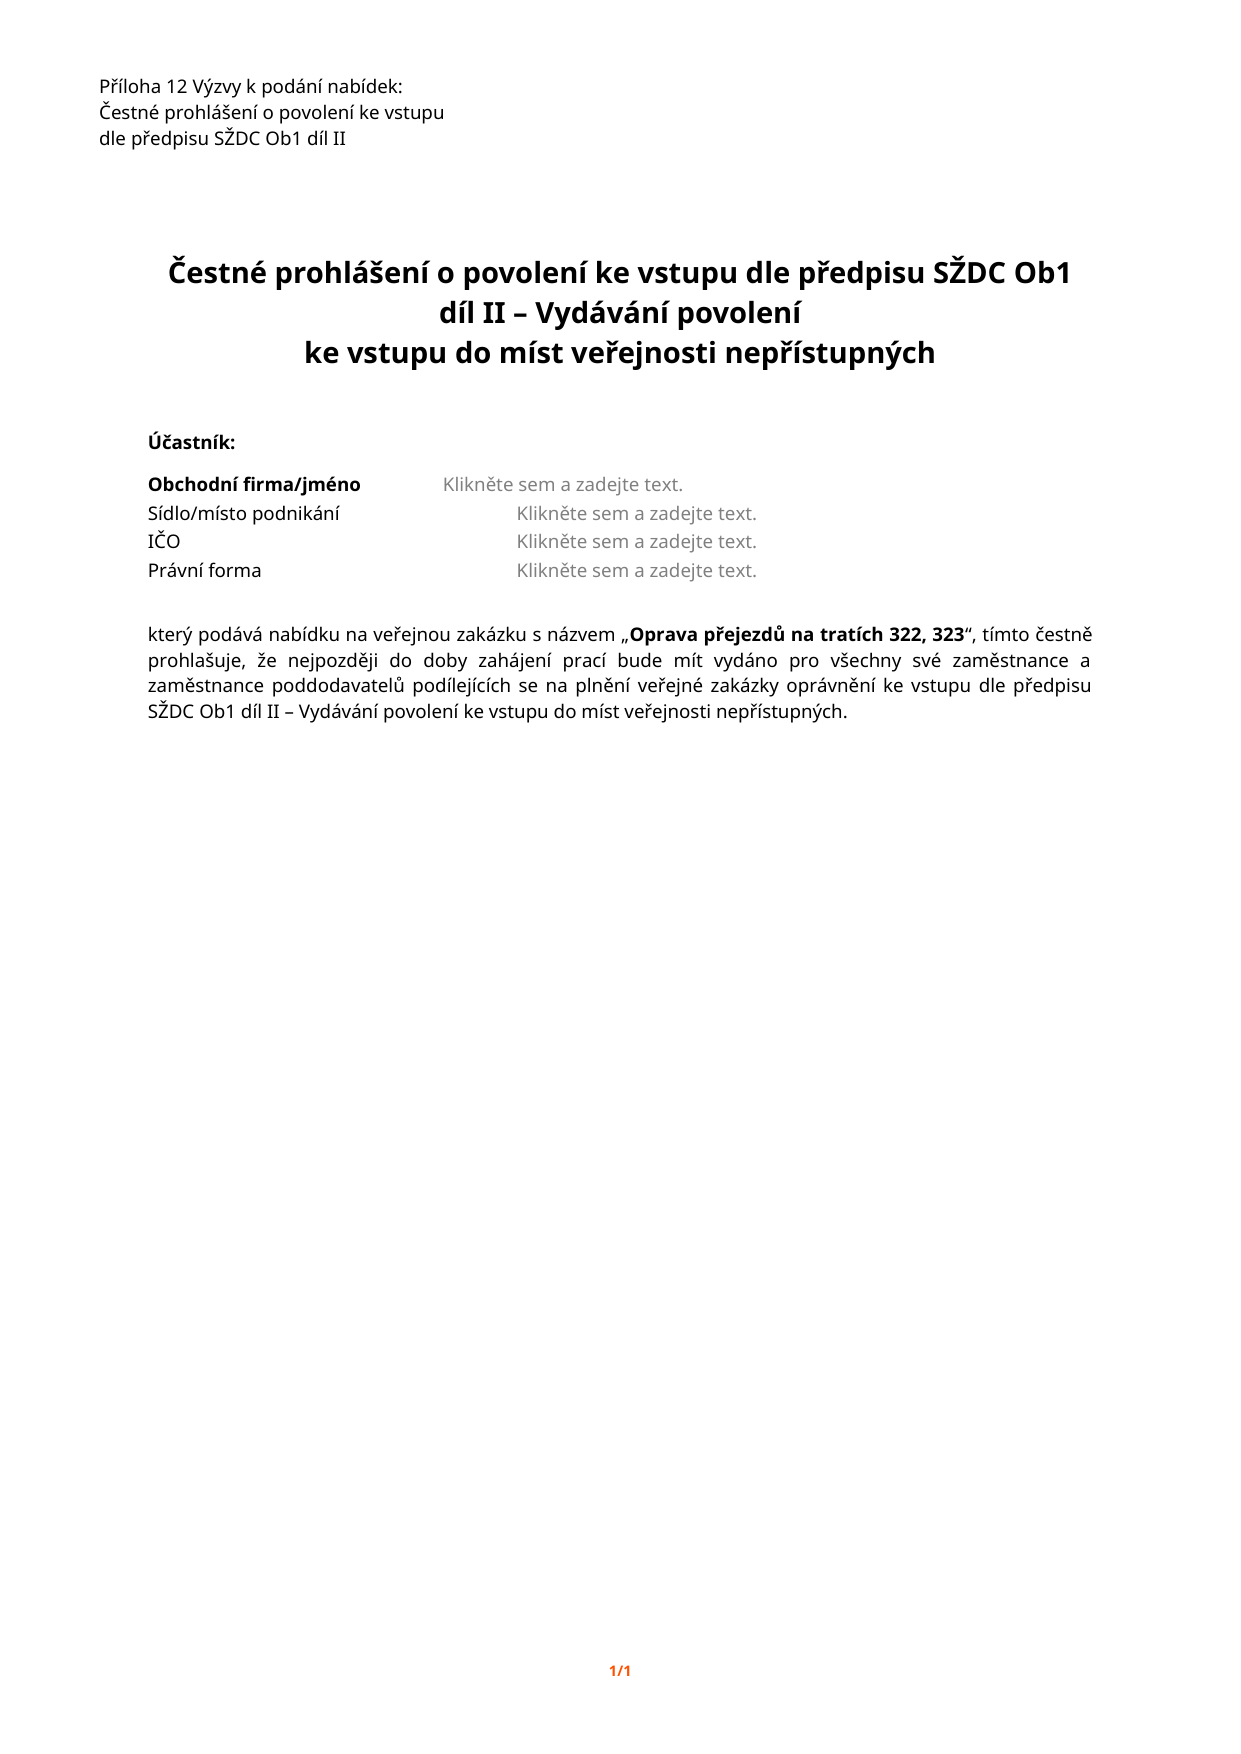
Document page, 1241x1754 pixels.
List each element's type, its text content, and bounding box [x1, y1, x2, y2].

text Právní forma [148, 555, 1093, 584]
title ke vstupu do míst veřejnosti nepřístupných [148, 332, 1093, 372]
text Sídlo/místo podnikání [148, 497, 1093, 526]
text Účastník: [148, 424, 1093, 455]
text Obchodní firma/jméno [148, 468, 1093, 497]
text IČO [148, 526, 1093, 555]
title Čestné prohlášení o povolení ke vstupu dle předpisu SŽDC Ob1 díl II – Vydávání povolení [148, 253, 1093, 332]
text který podává nabídku na veřejnou zakázku s názvem „Oprava přejezdů na tratích 322, 323“, tímto čestně prohlašuje, že nejpozději do doby zahájení prací bude mít vydáno pro všechny své zaměstnance a zaměstnance poddodavatelů podílejících se na plnění veřejné zakázky oprávnění ke vstupu dle předpisu SŽDC Ob1 díl II – Vydávání povolení ke vstupu do míst veřejnosti nepřístupných. [148, 622, 1093, 724]
